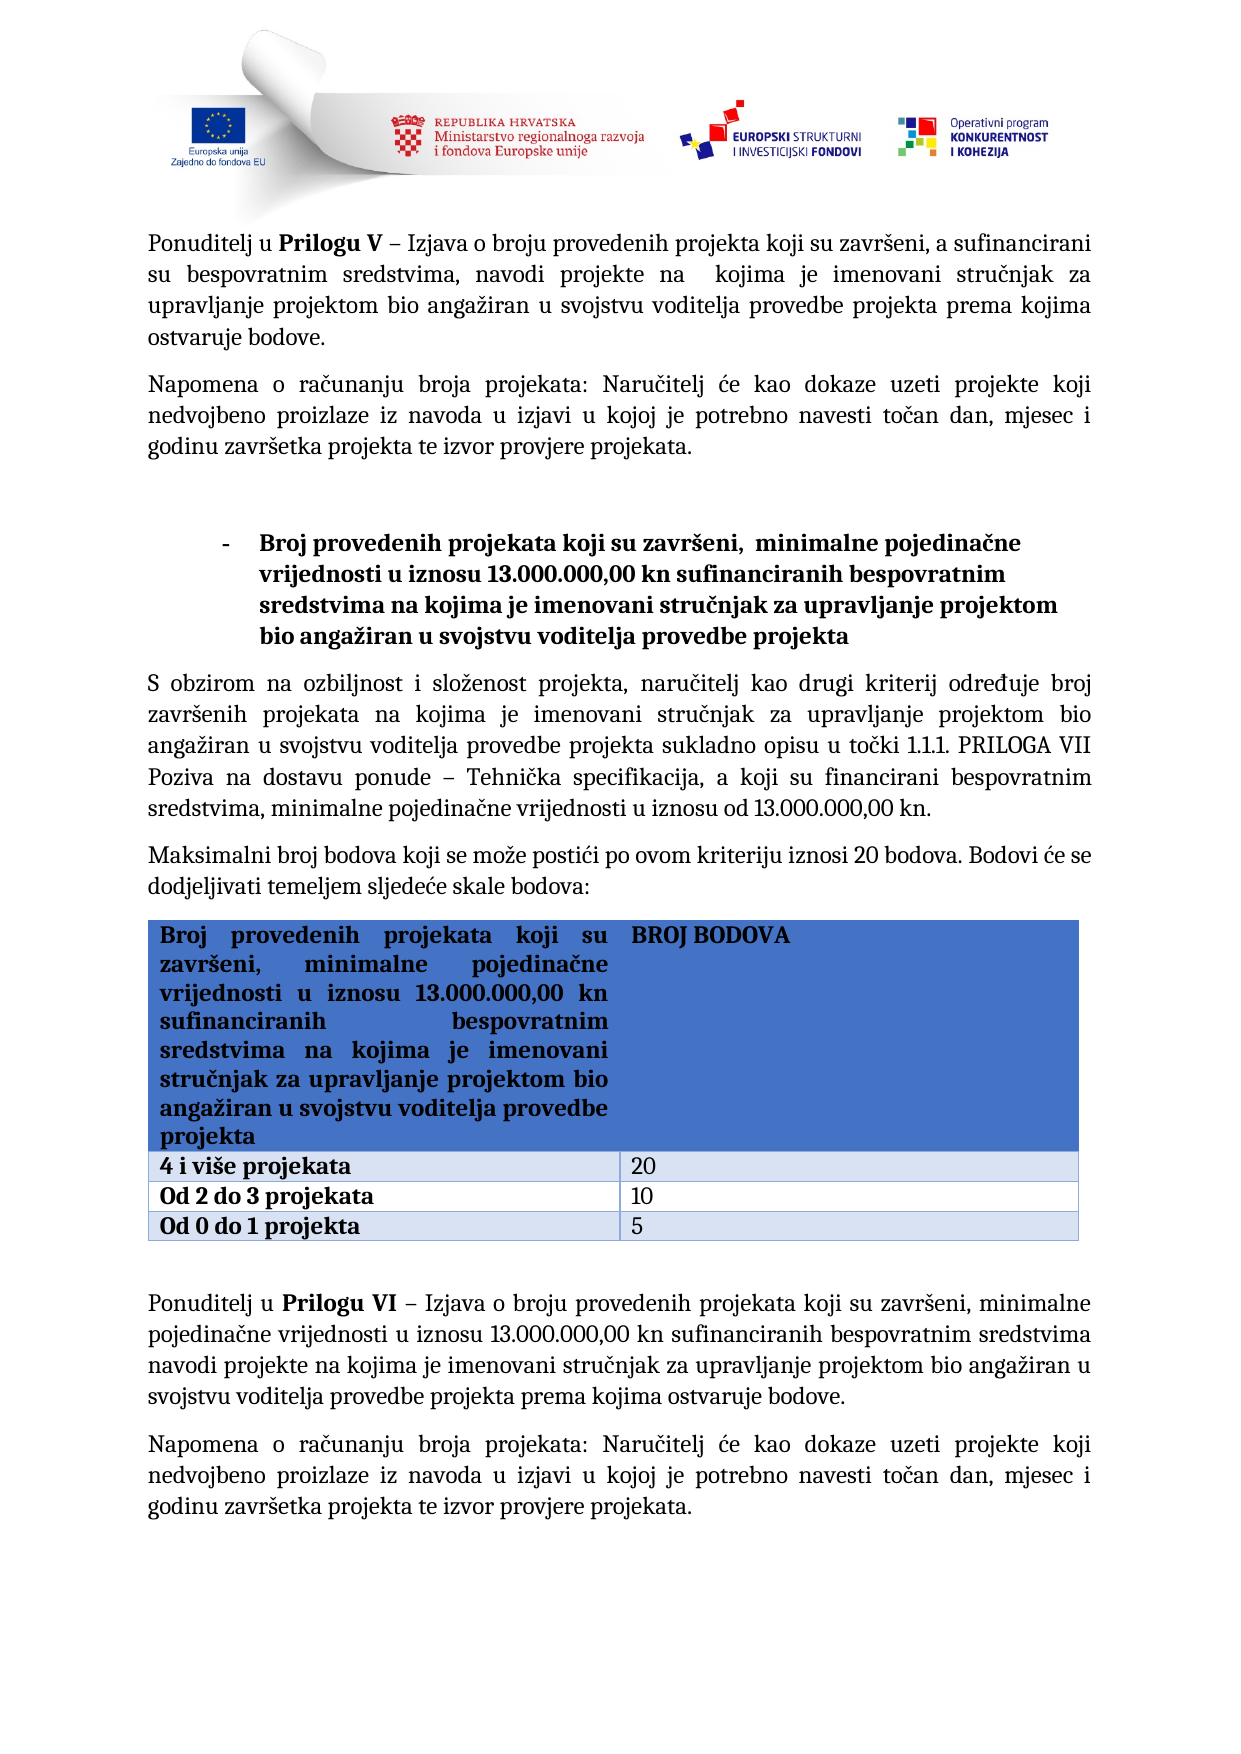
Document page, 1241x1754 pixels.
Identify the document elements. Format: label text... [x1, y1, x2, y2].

table_cell Od 0 do 1 projekta [149, 1212, 619, 1240]
table_cell Od 2 do 3 projekata [149, 1182, 619, 1211]
text S obzirom na ozbiljnost i složenost projekta, naručitelj kao drugi kriterij određuje broj završenih projekata na kojima je imenovani stručnjak za upravljanje projektom bio angažiran u svojstvu voditelja provedbe projekta sukladno opisu u točki 1.1.1. PRILOGA VII Poziva na dostavu ponude – Tehnička specifikacija, a koji su financirani bespovratnim sredstvima, minimalne pojedinačne vrijednosti u iznosu od 13.000.000,00 kn. [148, 669, 1092, 822]
table_cell 20 [621, 1152, 1078, 1181]
text Napomena o računanju broja projekata: Naručitelj će kao dokaze uzeti projekte koji nedvojbeno proizlaze iz navoda u izjavi u kojoj je potrebno navesti točan dan, mjesec i godinu završetka projekta te izvor provjere projekata. [148, 370, 1092, 461]
table_cell 10 [621, 1182, 1078, 1211]
list Broj provedenih projekata koji su završeni, minimalne pojedinačne vrijednosti u iznosu 13.000.000,00 kn sufinanciranih bespovratnim sredstvima na kojima je imenovani stručnjak za upravljanje projektom bio angažiran u svojstvu voditelja provedbe projekta [222, 528, 1092, 650]
text Napomena o računanju broja projekata: Naručitelj će kao dokaze uzeti projekte koji nedvojbeno proizlaze iz navoda u izjavi u kojoj je potrebno navesti točan dan, mjesec i godinu završetka projekta te izvor provjere projekata. [148, 1430, 1092, 1521]
table_header Broj provedenih projekata koji su završeni, minimalne pojedinačne vrijednosti u iznosu 13.000.000,00 kn sufinanciranih bespovratnim sredstvima na kojima je imenovani stručnjak za upravljanje projektom bio angažiran u svojstvu voditelja provedbe projekta [149, 921, 619, 1151]
table_cell 4 i više projekata [149, 1152, 619, 1181]
text Ponuditelj u Prilogu VI – Izjava o broju provedenih projekata koji su završeni, minimalne pojedinačne vrijednosti u iznosu 13.000.000,00 kn sufinanciranih bespovratnim sredstvima navodi projekte na kojima je imenovani stručnjak za upravljanje projektom bio angažiran u svojstvu voditelja provedbe projekta prema kojima ostvaruje bodove. [148, 1289, 1092, 1411]
picture [147, 29, 1093, 230]
table_header BROJ BODOVA [621, 921, 1078, 1151]
table_cell 5 [621, 1212, 1078, 1240]
text Ponuditelj u Prilogu V – Izjava o broju provedenih projekta koji su završeni, a sufinancirani su bespovratnim sredstvima, navodi projekte na kojima je imenovani stručnjak za upravljanje projektom bio angažiran u svojstvu voditelja provedbe projekta prema kojima ostvaruje bodove. [148, 230, 1092, 351]
text Maksimalni broj bodova koji se može postići po ovom kriteriju iznosi 20 bodova. Bodovi će se dodjeljivati temeljem sljedeće skale bodova: [148, 841, 1092, 901]
